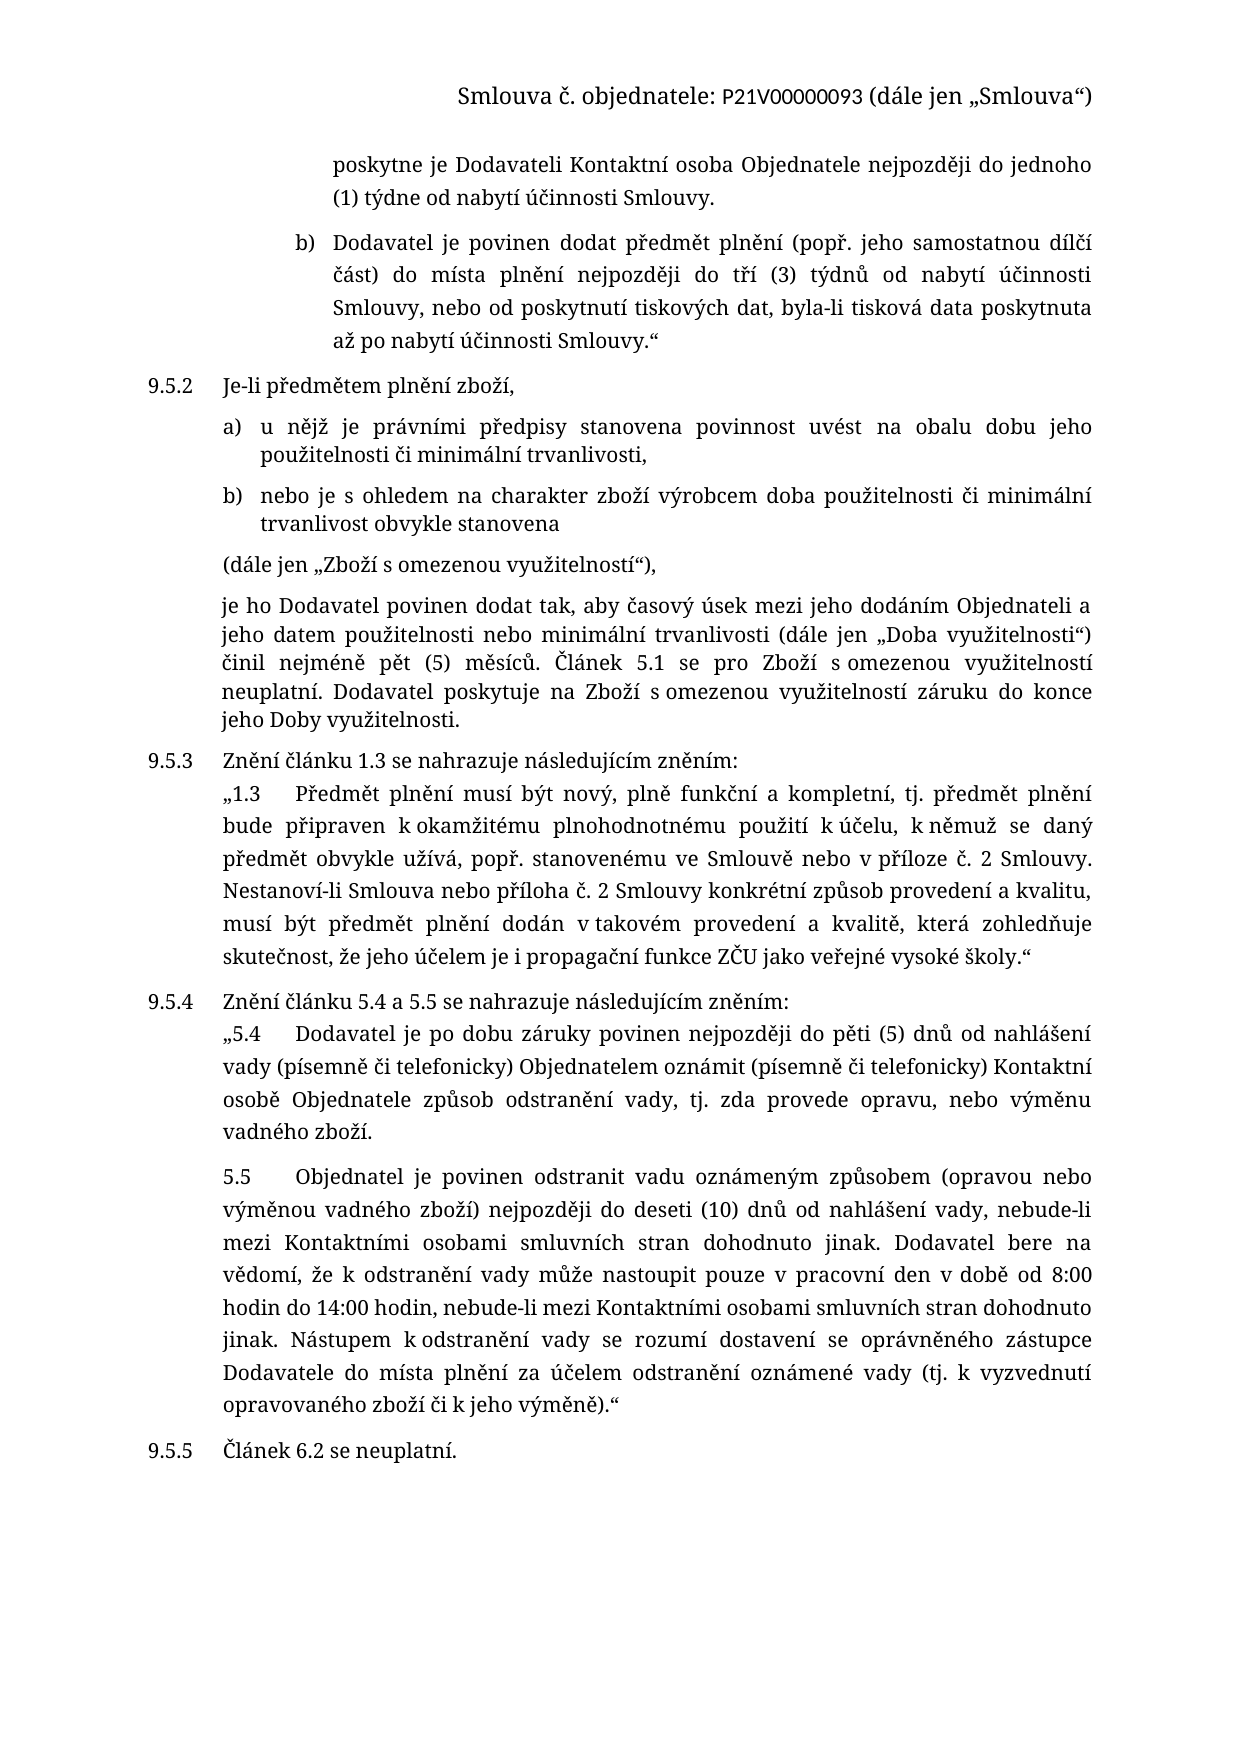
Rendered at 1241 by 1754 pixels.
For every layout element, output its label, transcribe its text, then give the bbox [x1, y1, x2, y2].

list Znění článku 1.3 se nahrazuje následujícím zněním: [148, 746, 1093, 774]
text (dále jen „Zboží s omezenou využitelností“), [223, 551, 1093, 579]
list Je-li předmětem plnění zboží, [148, 371, 1093, 399]
list 5.5 Objednatel je povinen odstranit vadu oznámeným způsobem (opravou nebo výměnou vadného zboží) nejpozději do deseti (10) dnů od nahlášení vady, nebude-li mezi Kontaktními osobami smluvních stran dohodnuto jinak. Dodavatel bere na vědomí, že k odstranění vady může nastoupit pouze v pracovní den v době od 8:00 hodin do 14:00 hodin, nebude-li mezi Kontaktními osobami smluvních stran dohodnuto jinak. Nástupem k odstranění vady se rozumí dostavení se oprávněného zástupce Dodavatele do místa plnění za účelem odstranění oznámené vady (tj. k vyzvednutí opravovaného zboží či k jeho výměně).“ [223, 1162, 1093, 1419]
list „5.4 Dodavatel je po dobu záruky povinen nejpozději do pěti (5) dnů od nahlášení vady (písemně či telefonicky) Objednatelem oznámit (písemně či telefonicky) Kontaktní osobě Objednatele způsob odstranění vady, tj. zda provede opravu, nebo výměnu vadného zboží. [223, 1019, 1093, 1146]
text je ho Dodavatel povinen dodat tak, aby časový úsek mezi jeho dodáním Objednateli a jeho datem použitelnosti nebo minimální trvanlivosti (dále jen „Doba využitelnosti“) činil nejméně pět (5) měsíců. Článek 5.1 se pro Zboží s omezenou využitelností neuplatní. Dodavatel poskytuje na Zboží s omezenou využitelností záruku do konce jeho Doby využitelnosti. [221, 591, 1093, 734]
list „1.3 Předmět plnění musí být nový, plně funkční a kompletní, tj. předmět plnění bude připraven k okamžitému plnohodnotnému použití k účelu, k němuž se daný předmět obvykle užívá, popř. stanovenému ve Smlouvě nebo v příloze č. 2 Smlouvy. Nestanoví-li Smlouva nebo příloha č. 2 Smlouvy konkrétní způsob provedení a kvalitu, musí být předmět plnění dodán v takovém provedení a kvalitě, která zohledňuje skutečnost, že jeho účelem je i propagační funkce ZČU jako veřejné vysoké školy.“ [223, 779, 1093, 970]
list Znění článku 5.4 a 5.5 se nahrazuje následujícím zněním: [148, 987, 1093, 1015]
list u nějž je právními předpisy stanovena povinnost uvést na obalu dobu jeho použitelnosti či minimální trvanlivosti, [223, 412, 1093, 469]
list nebo je s ohledem na charakter zboží výrobcem doba použitelnosti či minimální trvanlivost obvykle stanovena [223, 481, 1093, 538]
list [295, 150, 1093, 211]
list Dodavatel je povinen dodat předmět plnění (popř. jeho samostatnou dílčí část) do místa plnění nejpozději do tří (3) týdnů od nabytí účinnosti Smlouvy, nebo od poskytnutí tiskových dat, byla-li tisková data poskytnuta až po nabytí účinnosti Smlouvy.“ [295, 228, 1093, 354]
list Článek 6.2 se neuplatní. [148, 1436, 1093, 1464]
